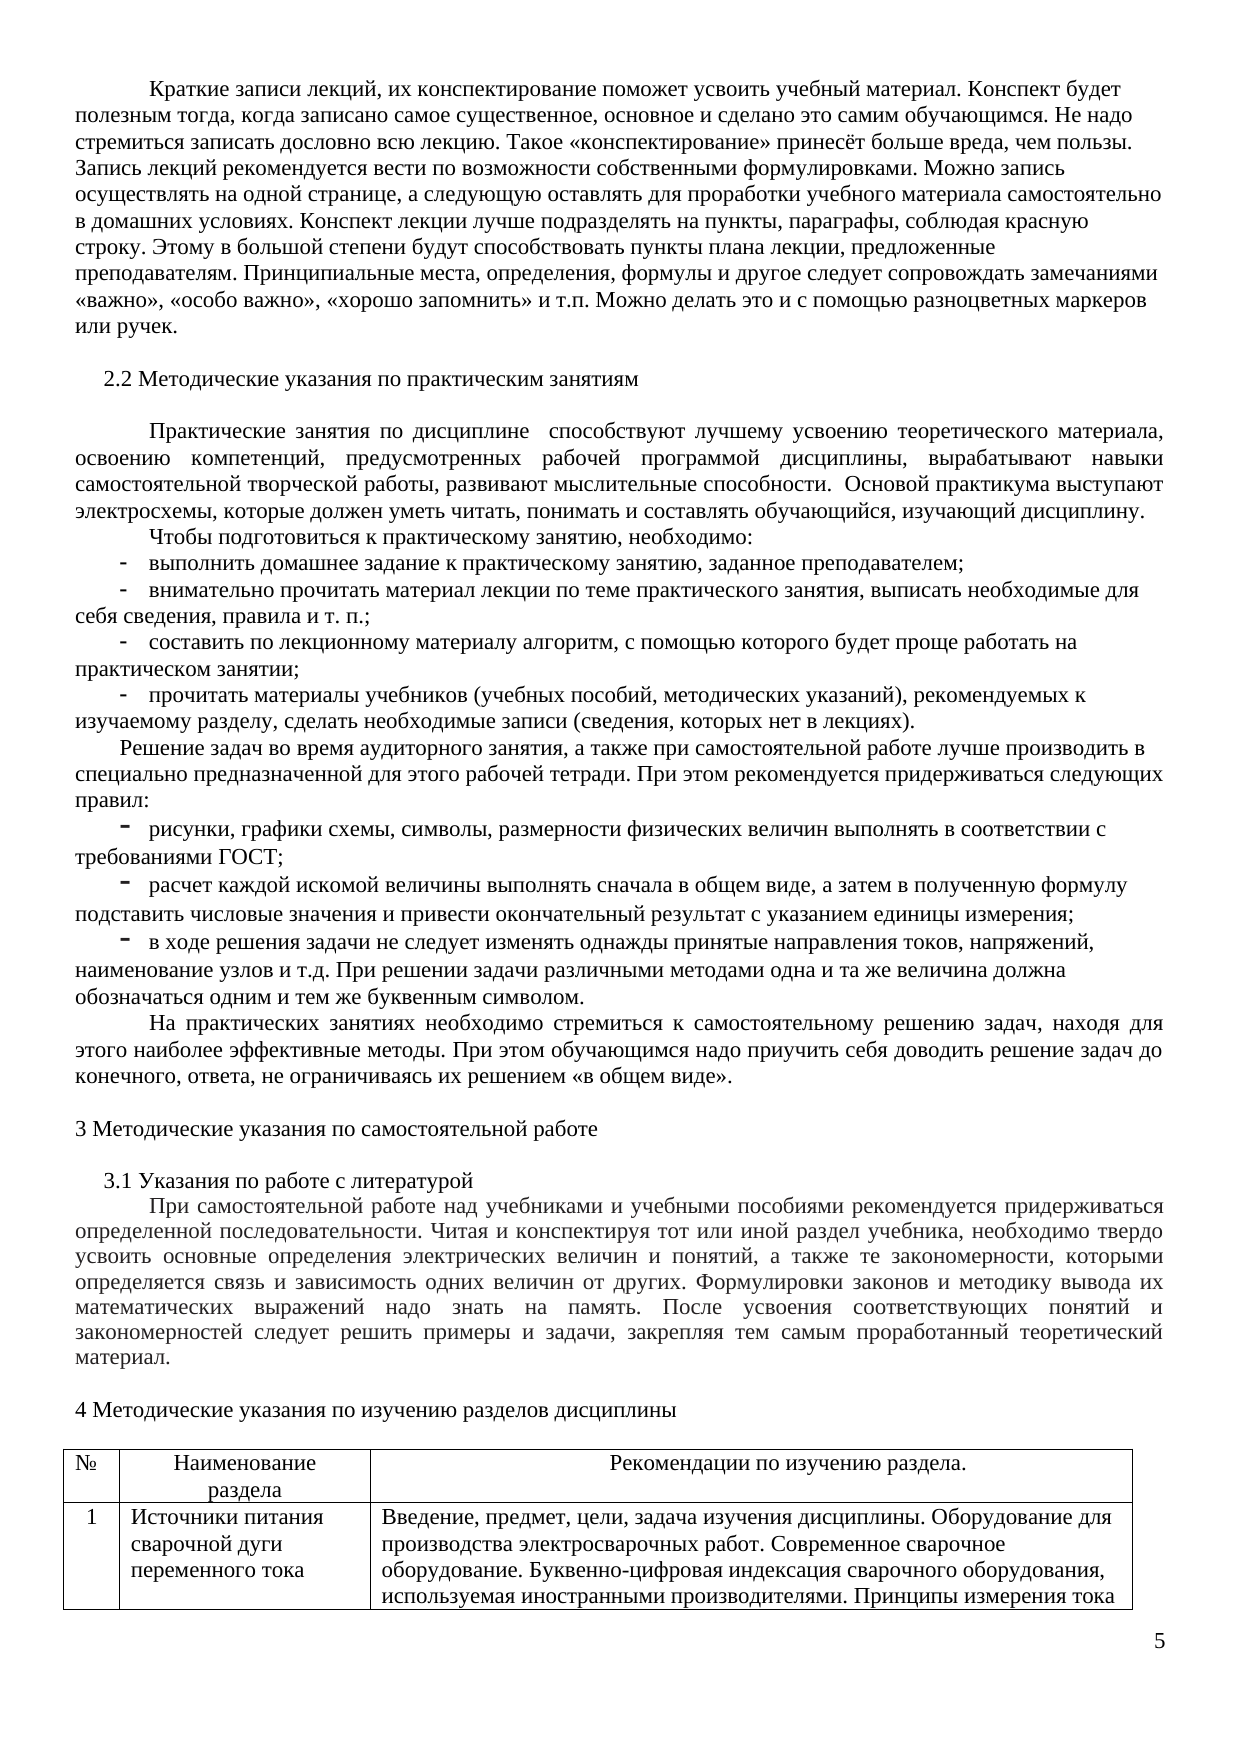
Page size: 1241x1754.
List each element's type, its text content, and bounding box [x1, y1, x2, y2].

text На практических занятиях необходимо стремиться к самостоятельному решению задач, находя для этого наиболее эффективные методы. При этом обучающимся надо приучить себя доводить решение задач до конечного, ответа, не ограничиваясь их решением «в общем виде». [75, 1009, 1165, 1088]
list прочитать материалы учебников (учебных пособий, методических указаний), рекомендуемых к изучаемому разделу, сделать необходимые записи (сведения, которых нет в лекциях). [75, 681, 1165, 734]
table_header № [64, 1450, 119, 1502]
text 4 Методические указания по изучению разделов дисциплины [75, 1396, 1165, 1422]
list в ходе решения задачи не следует изменять однажды принятые направления токов, напряжений, наименование узлов и т.д. При решении задачи различными методами одна и та же величина должна обозначаться одним и тем же буквенным символом. [75, 926, 1165, 1009]
list составить по лекционному материалу алгоритм, с помощью которого будет проще работать на практическом занятии; [75, 628, 1165, 681]
list выполнить домашнее задание к практическому занятию, заданное преподавателем; [75, 549, 1165, 576]
text 3 Методические указания по самостоятельной работе [75, 1115, 1165, 1141]
text 2.2 Методические указания по практическим занятиям [75, 365, 1165, 391]
list рисунки, графики схемы, символы, размерности физических величин выполнять в соответствии с требованиями ГОСТ; [75, 813, 1165, 869]
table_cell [371, 1503, 1132, 1609]
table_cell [120, 1503, 370, 1609]
text 3.1 Указания по работе с литературой [75, 1167, 1165, 1194]
table_header Наименование раздела [120, 1450, 370, 1502]
text Решение задач во время аудиторного занятия, а также при самостоятельной работе лучше производить в специально предназначенной для этого рабочей тетради. При этом рекомендуется придерживаться следующих правил: [75, 734, 1165, 813]
list расчет каждой искомой величины выполнять сначала в общем виде, а затем в полученную формулу подставить числовые значения и привести окончательный результат с указанием единицы измерения; [75, 869, 1165, 926]
text При самостоятельной работе над учебниками и учебными пособиями рекомендуется придерживаться определенной последовательности. Читая и конспектируя тот или иной раздел учебника, необходимо твердо усвоить основные определения электрических величин и понятий, а также те закономерности, которыми определяется связь и зависимость одних величин от других. Формулировки законов и методику вывода их математических выражений надо знать на память. После усвоения соответствующих понятий и закономерностей следует решить примеры и задачи, закрепляя тем самым проработанный теоретический материал. [75, 1194, 1165, 1369]
list внимательно прочитать материал лекции по теме практического занятия, выписать необходимые для себя сведения, правила и т. п.; [75, 576, 1165, 628]
text Практические занятия по дисциплине способствуют лучшему усвоению теоретического материала, освоению компетенций, предусмотренных рабочей программой дисциплины, вырабатывают навыки самостоятельной творческой работы, развивают мыслительные способности. Основой практикума выступают электросхемы, которые должен уметь читать, понимать и составлять обучающийся, изучающий дисциплину. [75, 418, 1165, 523]
table_header Рекомендации по изучению раздела. [371, 1450, 1132, 1502]
text Краткие записи лекций, их конспектирование поможет усвоить учебный материал. Конспект будет полезным тогда, когда записано самое существенное, основное и сделано это самим обучающимся. Не надо стремиться записать дословно всю лекцию. Такое «конспектирование» принесёт больше вреда, чем пользы. Запись лекций рекомендуется вести по возможности собственными формулировками. Можно запись осуществлять на одной странице, а следующую оставлять для проработки учебного материала самостоятельно в домашних условиях. Конспект лекции лучше подразделять на пункты, параграфы, соблюдая красную строку. Этому в большой степени будут способствовать пункты плана лекции, предложенные преподавателям. Принципиальные места, определения, формулы и другое следует сопровождать замечаниями «важно», «особо важно», «хорошо запомнить» и т.п. Можно делать это и с помощью разноцветных маркеров или ручек. [75, 75, 1165, 338]
table_cell 1 [64, 1503, 119, 1609]
text Чтобы подготовиться к практическому занятию, необходимо: [75, 523, 1165, 549]
